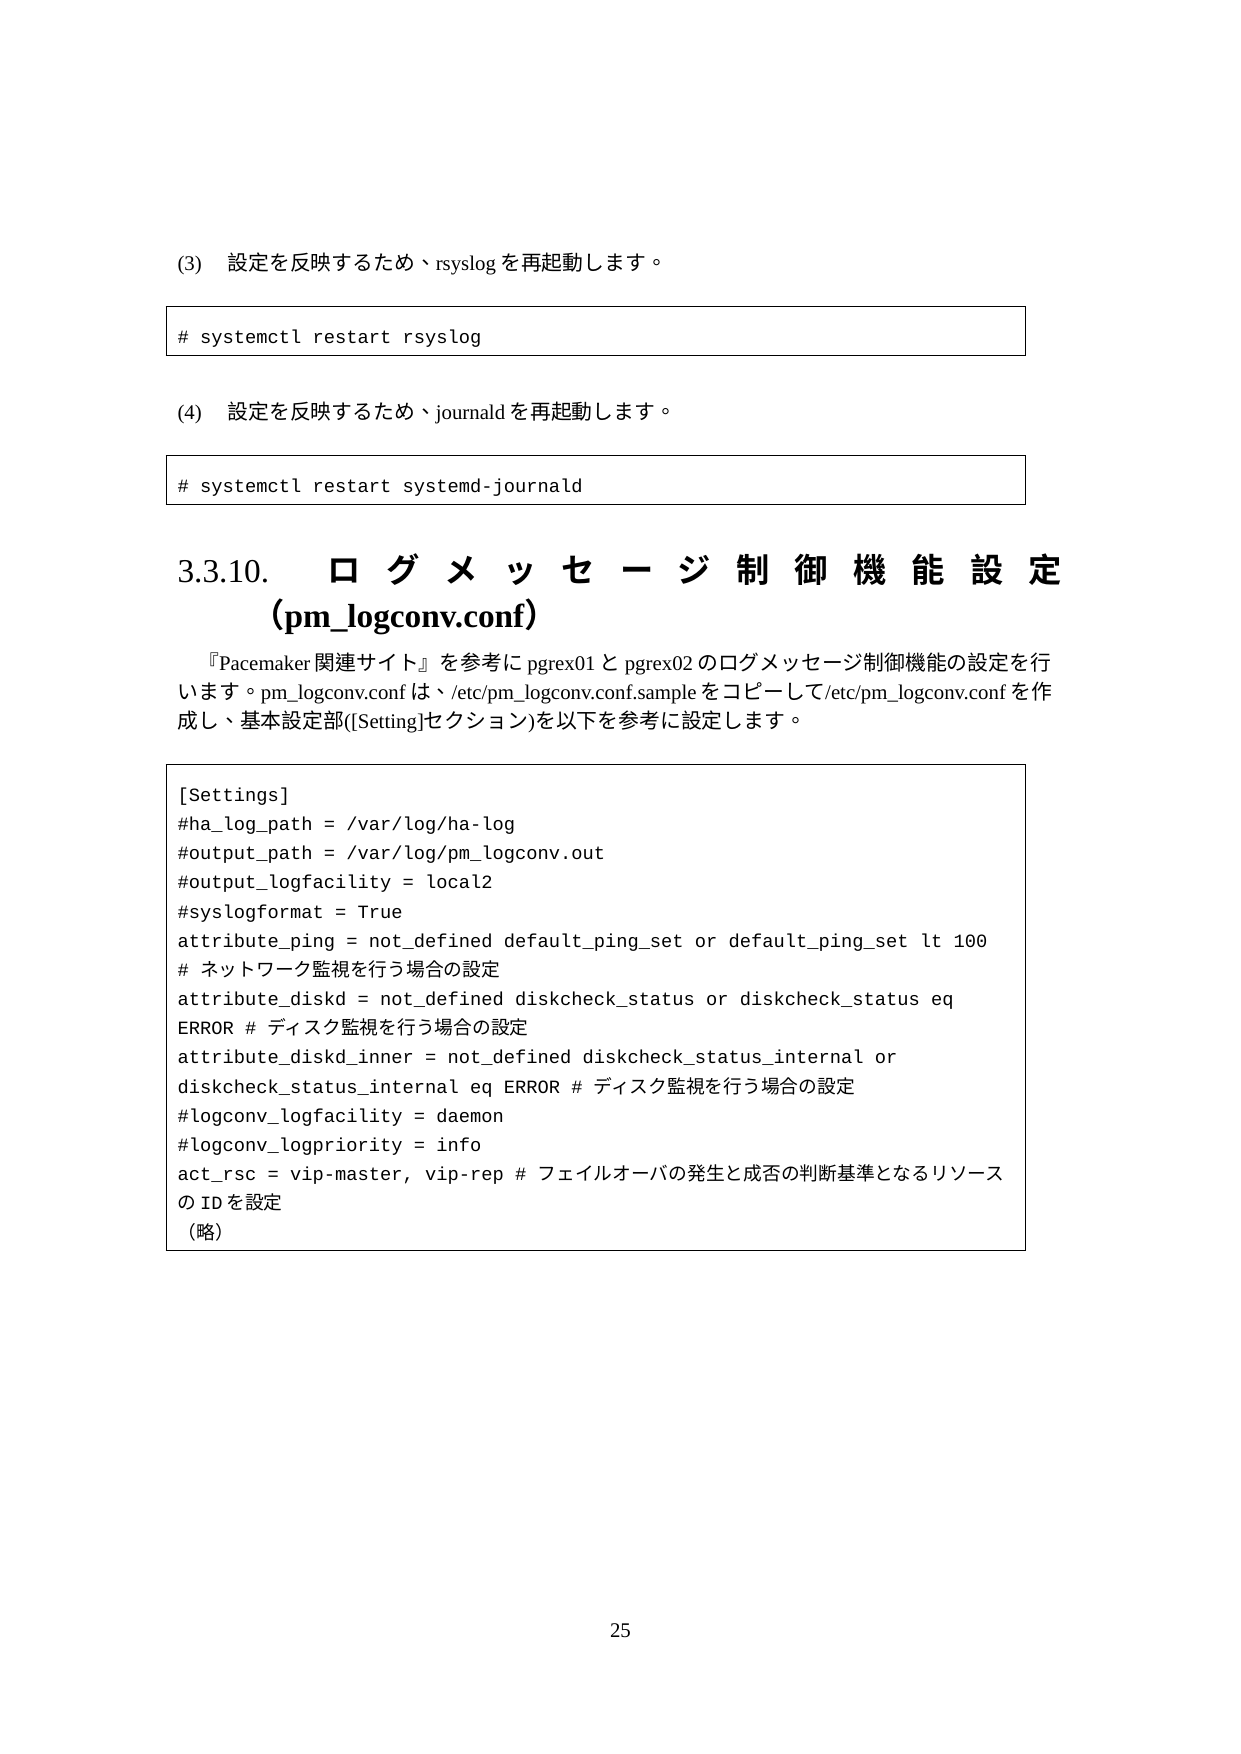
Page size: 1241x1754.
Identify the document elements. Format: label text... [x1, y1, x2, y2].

table_header [Settings] #ha_log_path = /var/log/ha-log #output_path = /var/log/pm_logconv.out #output_logfacility = local2 #syslogformat = True attribute_ping = not_defined default_ping_set or default_ping_set lt 100 # ネットワーク監視を行う場合の設定 attribute_diskd = not_defined diskcheck_status or diskcheck_status eq ERROR # ディスク監視を行う場合の設定 attribute_diskd_inner = not_defined diskcheck_status_internal or diskcheck_status_internal eq ERROR # ディスク監視を行う場合の設定 #logconv_logfacility = daemon #logconv_logpriority = info act_rsc = vip-master, vip-rep # フェイルオーバの発生と成否の判断基準となるリソースのIDを設定 （略） [167, 765, 1025, 1250]
subtitle ログメッセージ制御機能設定（pm_logconv.conf） [177, 546, 1063, 637]
table_header # systemctl restart rsyslog [167, 307, 1025, 355]
list 設定を反映するため、rsyslogを再起動します。 [177, 248, 1063, 277]
text 『Pacemaker関連サイト』を参考にpgrex01とpgrex02のログメッセージ制御機能の設定を行います。pm_logconv.confは、/etc/pm_logconv.conf.sampleをコピーして/etc/pm_logconv.confを作成し、基本設定部([Setting]セクション)を以下を参考に設定します。 [177, 648, 1054, 735]
table_header # systemctl restart systemd-journald [167, 456, 1025, 504]
list 設定を反映するため、journaldを再起動します。 [177, 397, 1063, 426]
